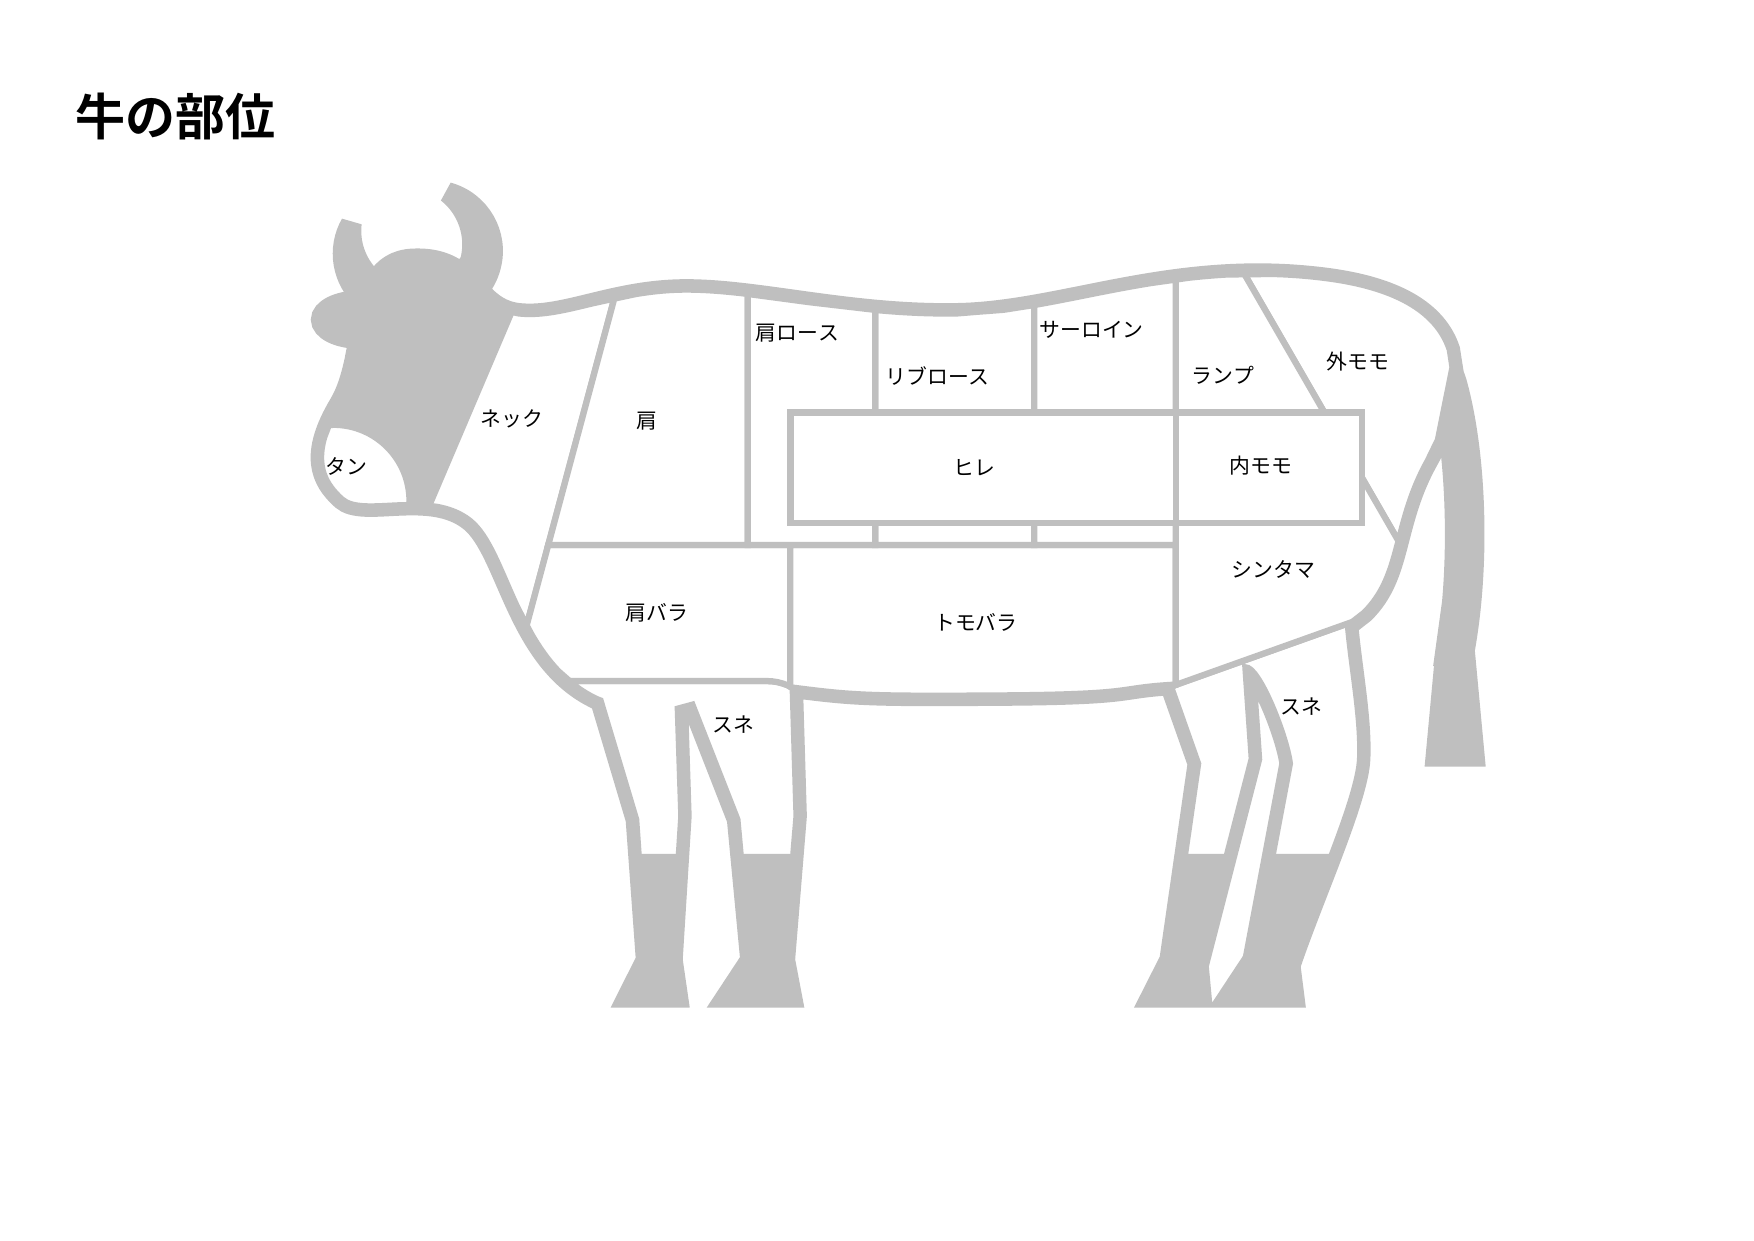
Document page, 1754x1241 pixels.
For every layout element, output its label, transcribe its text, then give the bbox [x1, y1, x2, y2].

text 牛の部位 [75, 76, 1679, 151]
